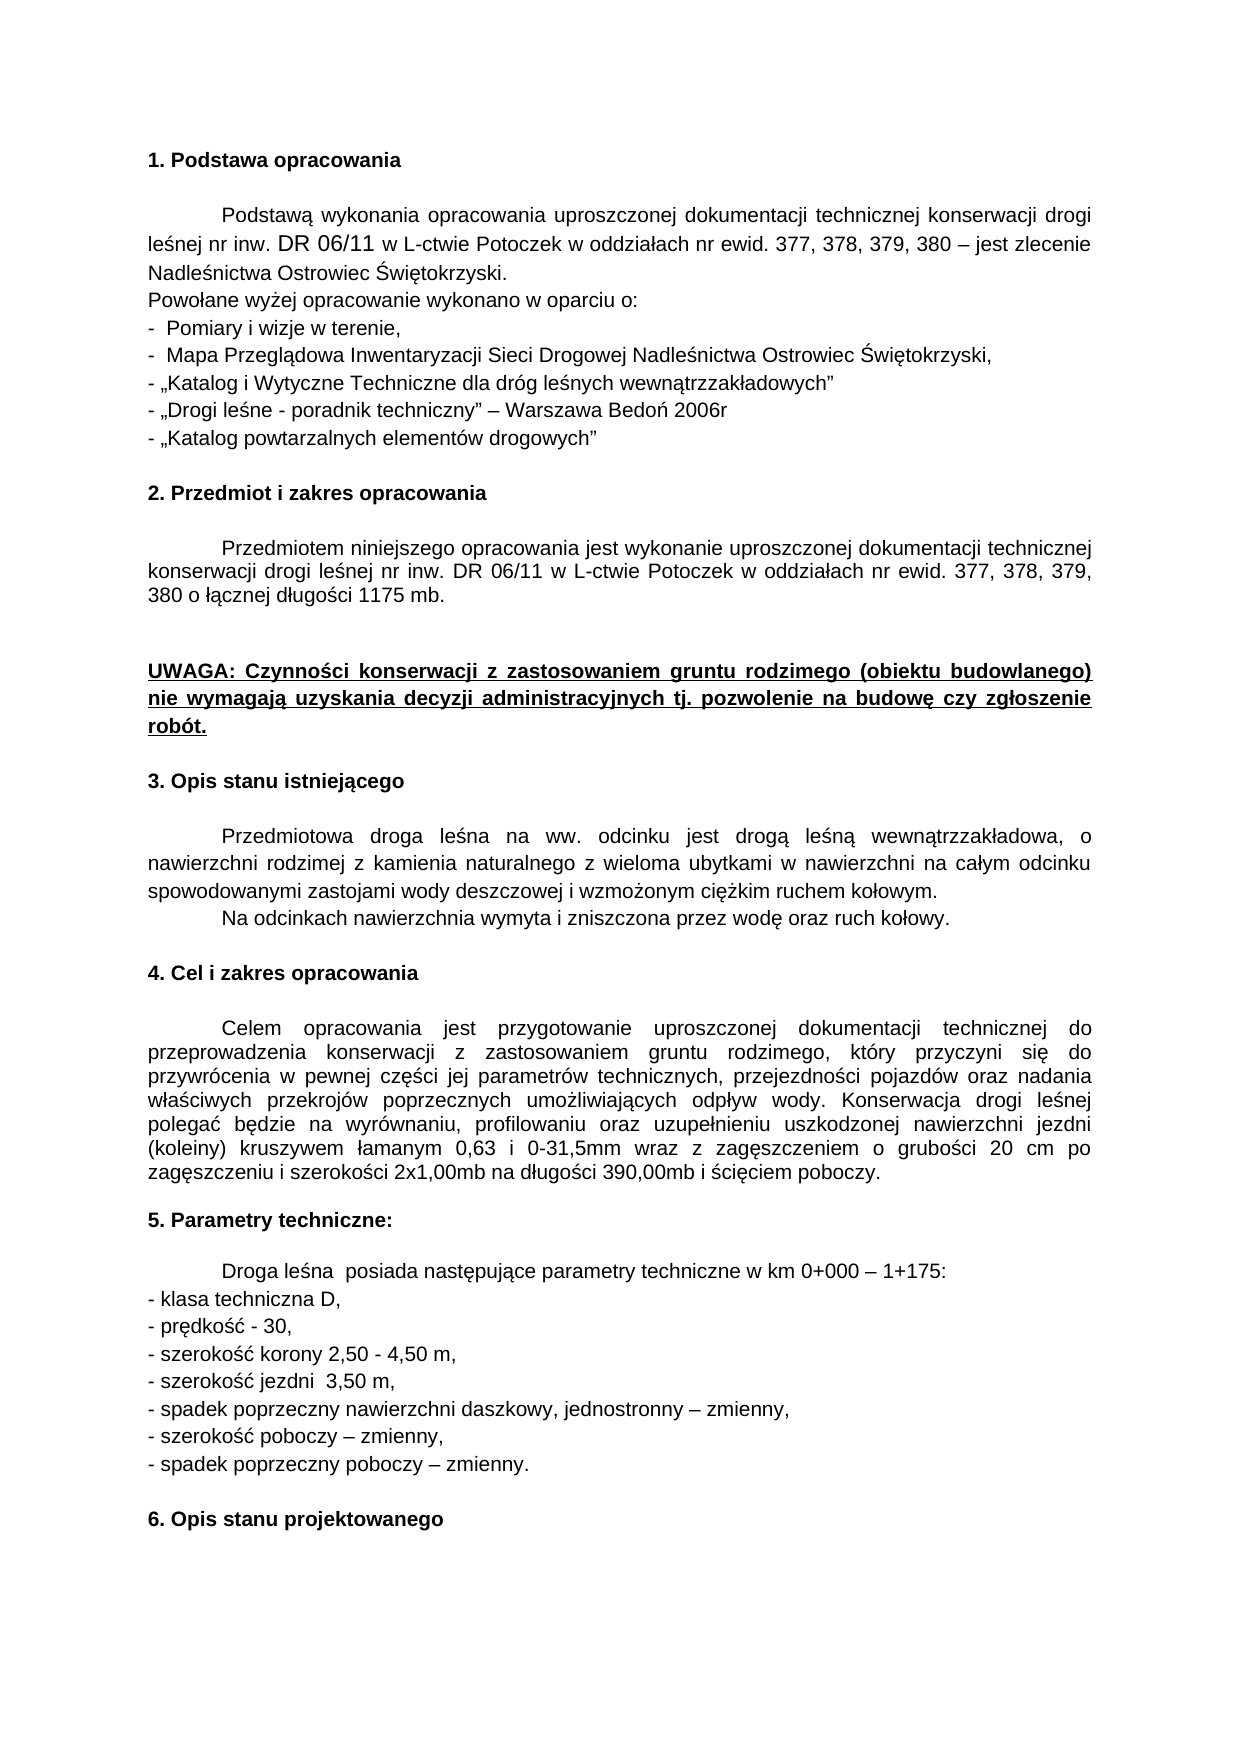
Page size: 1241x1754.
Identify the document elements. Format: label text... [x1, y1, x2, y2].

text 5. Parametry techniczne: [148, 1208, 1093, 1232]
text - „Katalog powtarzalnych elementów drogowych” [148, 425, 1093, 449]
text 6. Opis stanu projektowanego [148, 1507, 1093, 1531]
text - „Drogi leśne - poradnik techniczny” – Warszawa Bedoń 2006r [148, 398, 1093, 422]
text 3. Opis stanu istniejącego [148, 769, 1093, 793]
text - szerokość jezdni 3,50 m, [148, 1369, 1093, 1393]
text - Mapa Przeglądowa Inwentaryzacji Sieci Drogowej Nadleśnictwa Ostrowiec Świętokrzyski, [148, 343, 1093, 367]
text - prędkość - 30, [148, 1314, 1093, 1338]
text 2. Przedmiot i zakres opracowania [148, 480, 1093, 504]
text Przedmiotem niniejszego opracowania jest wykonanie uproszczonej dokumentacji technicznej konserwacji drogi leśnej nr inw. DR 06/11 w L-ctwie Potoczek w oddziałach nr ewid. 377, 378, 379, 380 o łącznej długości 1175 mb. [148, 535, 1093, 607]
text - spadek poprzeczny nawierzchni daszkowy, jednostronny – zmienny, [148, 1397, 1093, 1421]
text Na odcinkach nawierzchnia wymyta i zniszczona przez wodę oraz ruch kołowy. [148, 906, 1093, 930]
text UWAGA: Czynności konserwacji z zastosowaniem gruntu rodzimego (obiektu budowlanego) nie wymagają uzyskania decyzji administracyjnych tj. pozwolenie na budowę czy zgłoszenie robót. [148, 659, 1093, 680]
text - klasa techniczna D, [148, 1287, 1093, 1311]
text UWAGA: Czynności konserwacji z zastosowaniem gruntu rodzimego (obiektu budowlanego) nie wymagają uzyskania decyzji administracyjnych tj. pozwolenie na budowę czy zgłoszenie robót. [148, 681, 1093, 738]
text - szerokość poboczy – zmienny, [148, 1424, 1093, 1448]
text - szerokość korony 2,50 - 4,50 m, [148, 1342, 1093, 1366]
text Przedmiotowa droga leśna na ww. odcinku jest drogą leśną wewnątrzzakładowa, o nawierzchni rodzimej z kamienia naturalnego z wieloma ubytkami w nawierzchni na całym odcinku spowodowanymi zastojami wody deszczowej i wzmożonym ciężkim ruchem kołowym. [148, 824, 1093, 903]
text Podstawą wykonania opracowania uproszczonej dokumentacji technicznej konserwacji drogi leśnej nr inw. DR 06/11 w L-ctwie Potoczek w oddziałach nr ewid. 377, 378, 379, 380 – jest zlecenie Nadleśnictwa Ostrowiec Świętokrzyski. [148, 203, 1093, 284]
text - Pomiary i wizje w terenie, [148, 315, 1093, 339]
text Celem opracowania jest przygotowanie uproszczonej dokumentacji technicznej do przeprowadzenia konserwacji z zastosowaniem gruntu rodzimego, który przyczyni się do przywrócenia w pewnej części jej parametrów technicznych, przejezdności pojazdów oraz nadania właściwych przekrojów poprzecznych umożliwiających odpływ wody. Konserwacja drogi leśnej polegać będzie na wyrównaniu, profilowaniu oraz uzupełnieniu uszkodzonej nawierzchni jezdni (koleiny) kruszywem łamanym 0,63 i 0-31,5mm wraz z zagęszczeniem o grubości 20 cm po zagęszczeniu i szerokości 2x1,00mb na długości 390,00mb i ścięciem poboczy. [148, 1016, 1093, 1184]
text - „Katalog i Wytyczne Techniczne dla dróg leśnych wewnątrzzakładowych” [148, 370, 1093, 394]
text 4. Cel i zakres opracowania [148, 961, 1093, 985]
text Droga leśna posiada następujące parametry techniczne w km 0+000 – 1+175: [148, 1259, 1093, 1283]
text Powołane wyżej opracowanie wykonano w oparciu o: [148, 288, 1093, 312]
text 1. Podstawa opracowania [148, 148, 1093, 172]
text - spadek poprzeczny poboczy – zmienny. [148, 1452, 1093, 1476]
